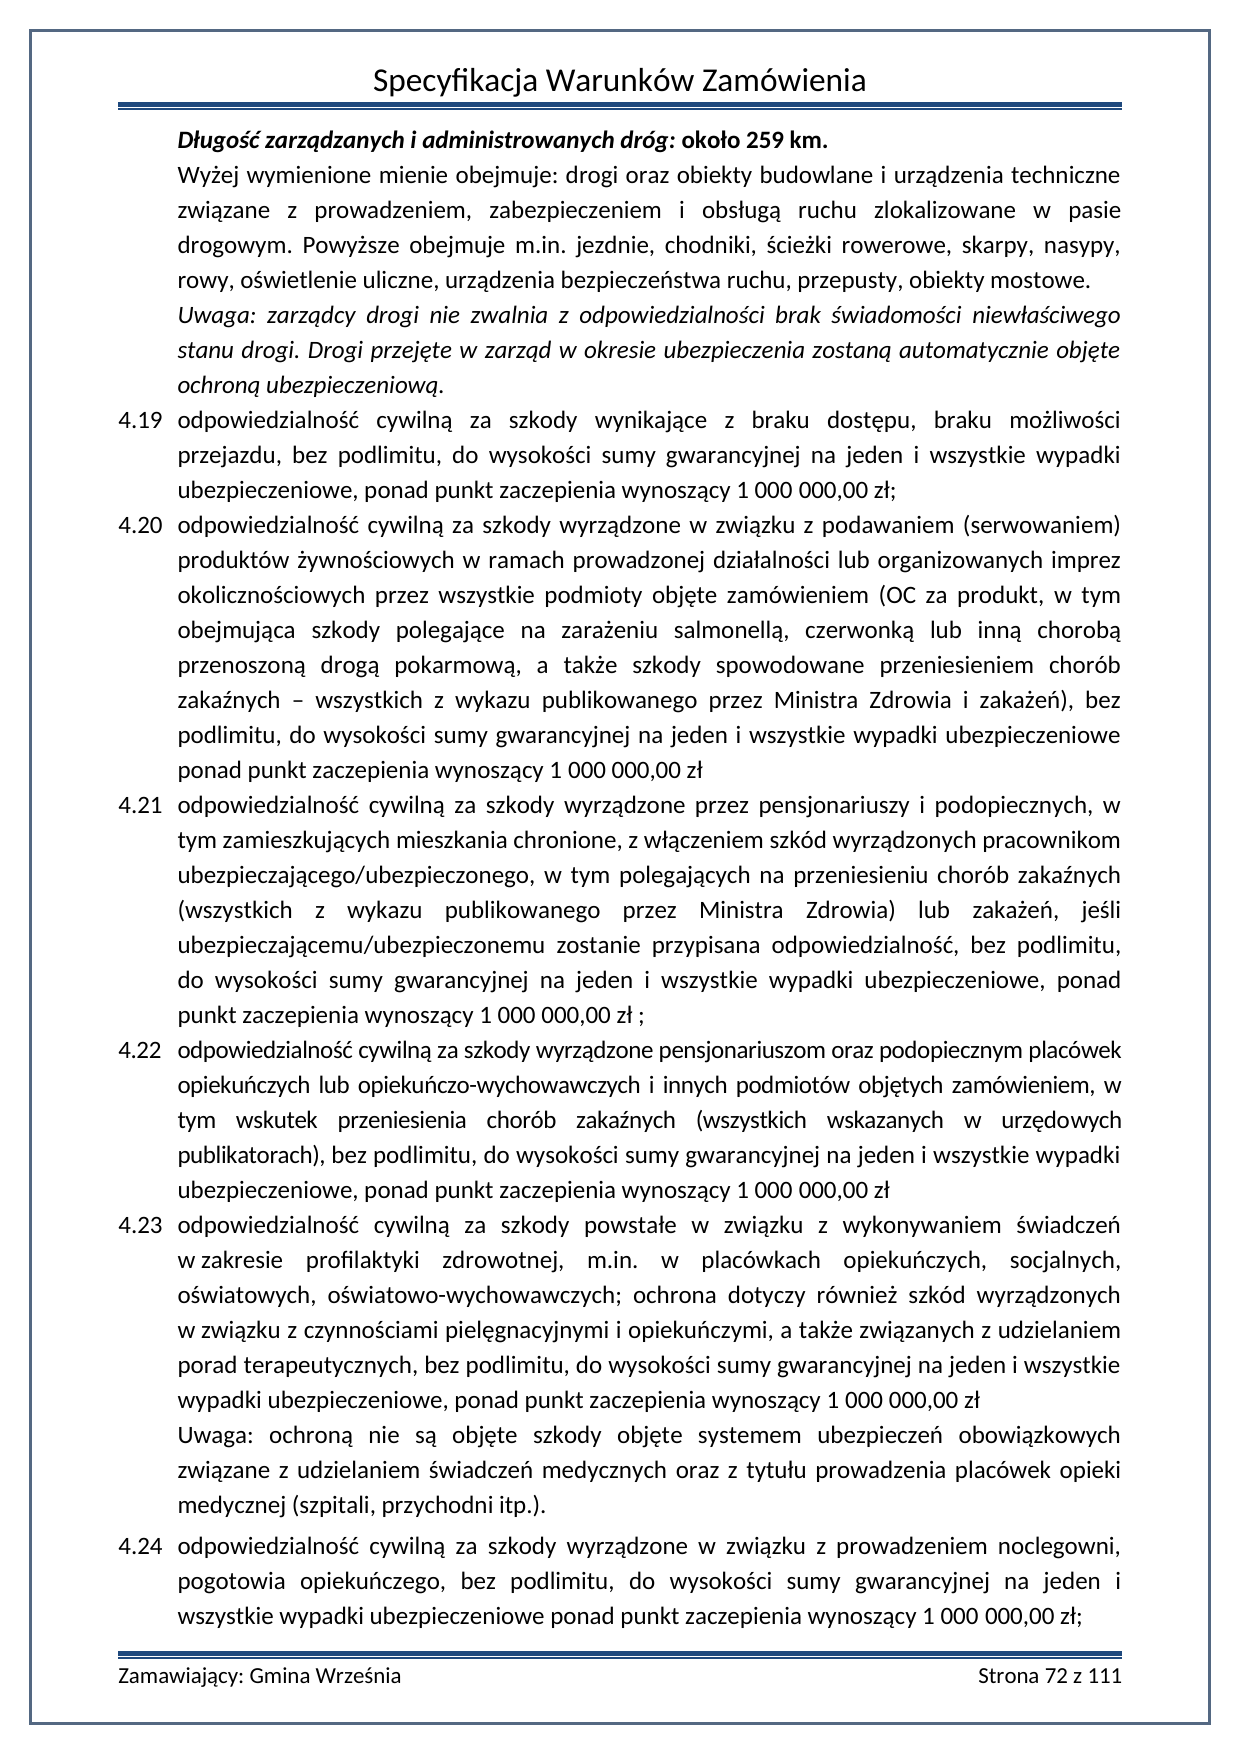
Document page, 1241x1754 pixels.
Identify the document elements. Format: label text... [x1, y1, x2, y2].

list odpowiedzialność cywilną za szkody wyrządzone w związku z prowadzeniem noclegowni, pogotowia opiekuńczego, bez podlimitu, do wysokości sumy gwarancyjnej na jeden i wszystkie wypadki ubezpieczeniowe ponad punkt zaczepienia wynoszący 1 000 000,00 zł; [118, 1530, 1122, 1631]
list Uwaga: ochroną nie są objęte szkody objęte systemem ubezpieczeń obowiązkowych związane z udzielaniem świadczeń medycznych oraz z tytułu prowadzenia placówek opieki medycznej (szpitali, przychodni itp.). [177, 1419, 1122, 1519]
list odpowiedzialność cywilną za szkody wyrządzone pensjonariuszom oraz podopiecznym placówek opiekuńczych lub opiekuńczo-wychowawczych i innych podmiotów objętych zamówieniem, w tym wskutek przeniesienia chorób zakaźnych (wszystkich wskazanych w urzędowych publikatorach), bez podlimitu, do wysokości sumy gwarancyjnej na jeden i wszystkie wypadki ubezpieczeniowe, ponad punkt zaczepienia wynoszący 1 000 000,00 zł [118, 1034, 1122, 1204]
text Wyżej wymienione mienie obejmuje: drogi oraz obiekty budowlane i urządzenia techniczne związane z prowadzeniem, zabezpieczeniem i obsługą ruchu zlokalizowane w pasie drogowym. Powyższe obejmuje m.in. jezdnie, chodniki, ścieżki rowerowe, skarpy, nasypy, rowy, oświetlenie uliczne, urządzenia bezpieczeństwa ruchu, przepusty, obiekty mostowe. [177, 159, 1122, 294]
list odpowiedzialność cywilną za szkody wynikające z braku dostępu, braku możliwości przejazdu, bez podlimitu, do wysokości sumy gwarancyjnej na jeden i wszystkie wypadki ubezpieczeniowe, ponad punkt zaczepienia wynoszący 1 000 000,00 zł; [118, 404, 1122, 504]
text Długość zarządzanych i administrowanych dróg: około 259 km. [177, 124, 1122, 154]
list odpowiedzialność cywilną za szkody wyrządzone przez pensjonariuszy i podopiecznych, w tym zamieszkujących mieszkania chronione, z włączeniem szkód wyrządzonych pracownikom ubezpieczającego/ubezpieczonego, w tym polegających na przeniesieniu chorób zakaźnych (wszystkich z wykazu publikowanego przez Ministra Zdrowia) lub zakażeń, jeśli ubezpieczającemu/ubezpieczonemu zostanie przypisana odpowiedzialność, bez podlimitu, do wysokości sumy gwarancyjnej na jeden i wszystkie wypadki ubezpieczeniowe, ponad punkt zaczepienia wynoszący 1 000 000,00 zł ; [118, 789, 1122, 1029]
list odpowiedzialność cywilną za szkody wyrządzone w związku z podawaniem (serwowaniem) produktów żywnościowych w ramach prowadzonej działalności lub organizowanych imprez okolicznościowych przez wszystkie podmioty objęte zamówieniem (OC za produkt, w tym obejmująca szkody polegające na zarażeniu salmonellą, czerwonką lub inną chorobą przenoszoną drogą pokarmową, a także szkody spowodowane przeniesieniem chorób zakaźnych – wszystkich z wykazu publikowanego przez Ministra Zdrowia i zakażeń), bez podlimitu, do wysokości sumy gwarancyjnej na jeden i wszystkie wypadki ubezpieczeniowe ponad punkt zaczepienia wynoszący 1 000 000,00 zł [118, 509, 1122, 784]
text Uwaga: zarządcy drogi nie zwalnia z odpowiedzialności brak świadomości niewłaściwego stanu drogi. Drogi przejęte w zarząd w okresie ubezpieczenia zostaną automatycznie objęte ochroną ubezpieczeniową. [177, 299, 1122, 399]
list odpowiedzialność cywilną za szkody powstałe w związku z wykonywaniem świadczeń w zakresie profilaktyki zdrowotnej, m.in. w placówkach opiekuńczych, socjalnych, oświatowych, oświatowo-wychowawczych; ochrona dotyczy również szkód wyrządzonych w związku z czynnościami pielęgnacyjnymi i opiekuńczymi, a także związanych z udzielaniem porad terapeutycznych, bez podlimitu, do wysokości sumy gwarancyjnej na jeden i wszystkie wypadki ubezpieczeniowe, ponad punkt zaczepienia wynoszący 1 000 000,00 zł [118, 1209, 1122, 1414]
